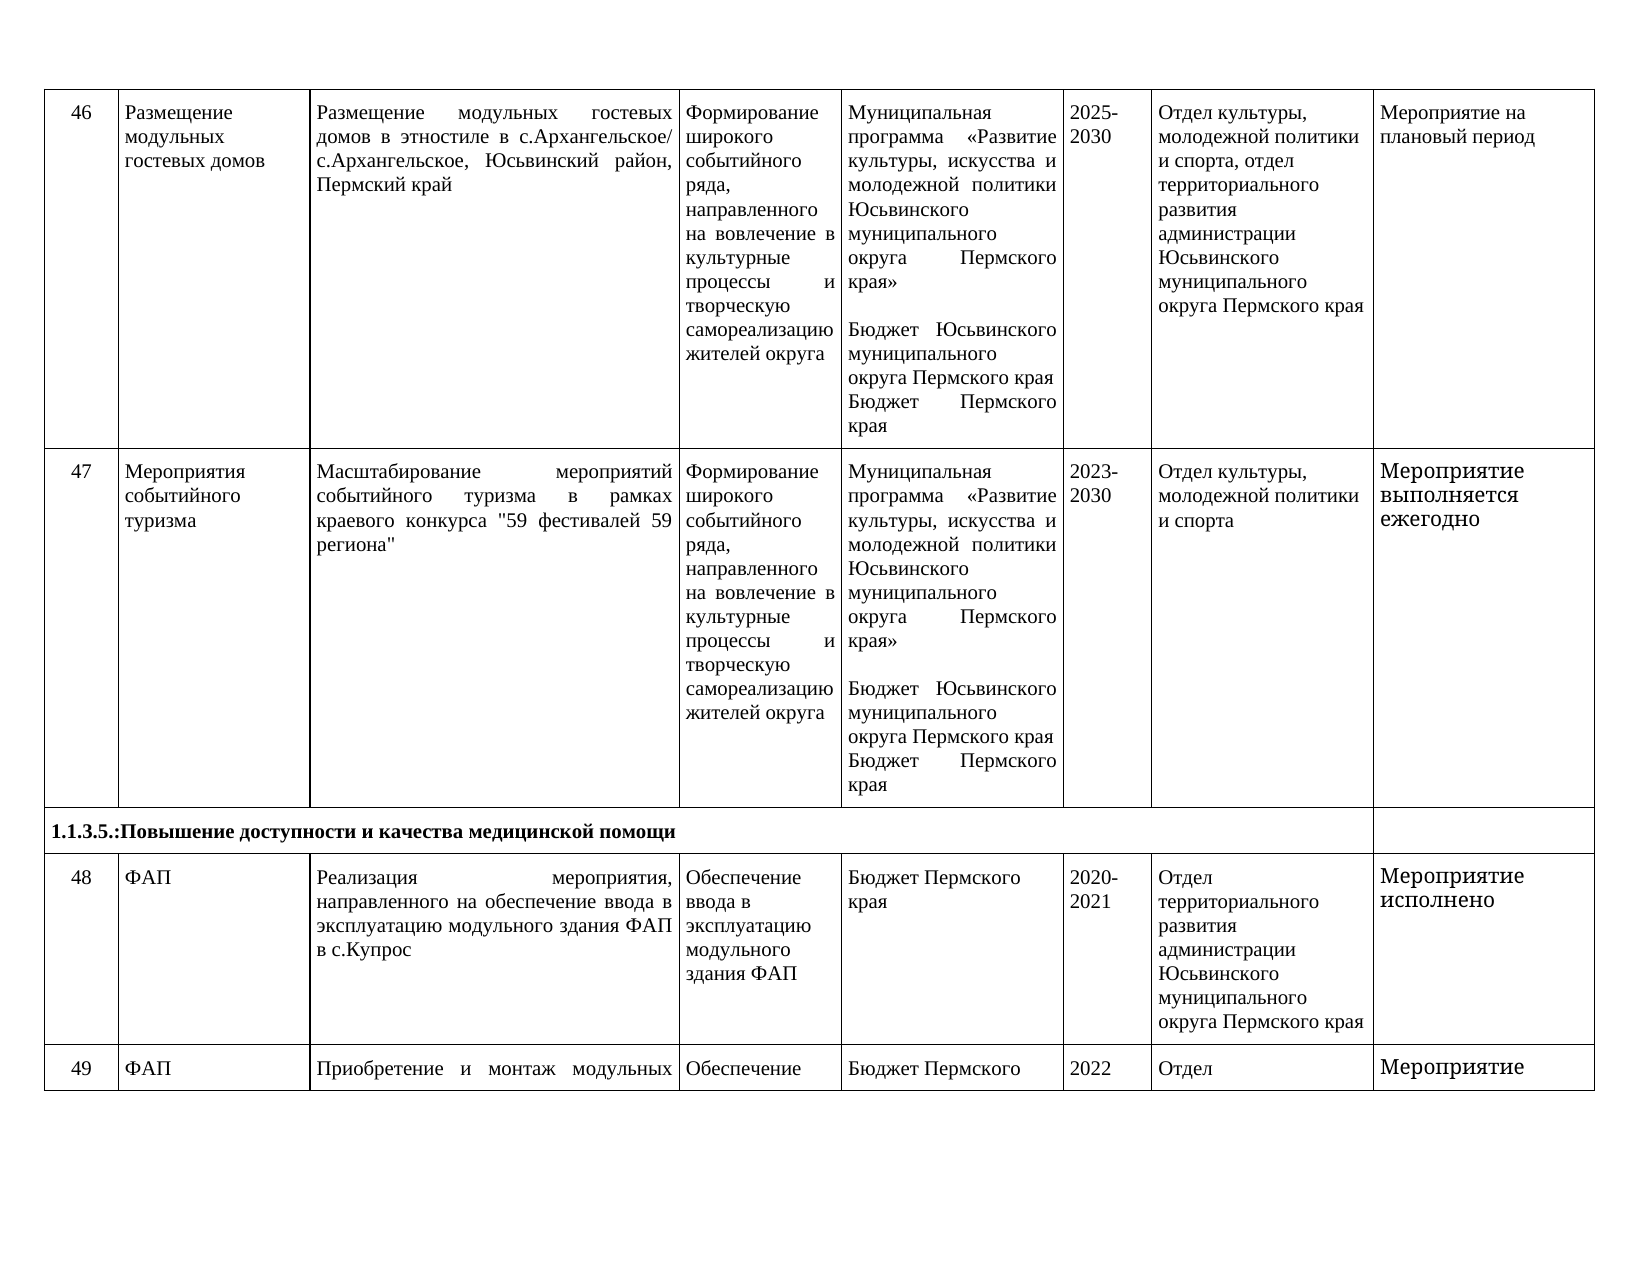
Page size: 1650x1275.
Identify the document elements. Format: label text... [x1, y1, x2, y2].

table_cell 49 [45, 1045, 118, 1090]
table_cell 47 [45, 449, 118, 807]
table_cell Размещение модульных гостевых домов [119, 90, 309, 448]
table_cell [1152, 90, 1373, 448]
table_cell 46 [45, 90, 118, 448]
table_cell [842, 90, 1063, 448]
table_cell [842, 1045, 1063, 1090]
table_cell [680, 90, 841, 448]
table_cell ФАП [119, 854, 309, 1044]
table_cell ФАП [119, 1045, 309, 1090]
table_cell Мероприятие выполняется ежегодно [1374, 449, 1594, 807]
table_cell Обеспечение ввода в эксплуатацию модульного здания ФАП [680, 854, 841, 1044]
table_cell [311, 1045, 679, 1090]
table_cell Мероприятие исполнено [1374, 854, 1594, 1044]
table_cell 2020-2021 [1064, 854, 1151, 1044]
table_cell 2022 [1064, 1045, 1151, 1090]
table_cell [1374, 1045, 1594, 1090]
table_cell Отдел культуры, молодежной политики и спорта [1152, 449, 1373, 807]
table_cell Мероприятие на плановый период [1374, 90, 1594, 448]
table_cell Отдел территориального развития администрации Юсьвинского муниципального округа Пермского края [1152, 854, 1373, 1044]
table_cell Бюджет Пермского края [842, 854, 1063, 1044]
table_cell Формирование широкого событийного ряда, направленного на вовлечение в культурные процессы и творческую самореализацию жителей округа [680, 449, 841, 807]
table_cell Масштабирование мероприятий событийного туризма в рамках краевого конкурса "59 фестивалей 59 региона" [311, 449, 679, 807]
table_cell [1152, 1045, 1373, 1090]
table_cell Размещение модульных гостевых домов в этностиле в с.Архангельское/ с.Архангельское, Юсьвинский район, Пермский край [311, 90, 679, 448]
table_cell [680, 1045, 841, 1090]
table_cell [1374, 808, 1594, 853]
table_cell 48 [45, 854, 118, 1044]
table_cell 2025-2030 [1064, 90, 1151, 448]
table_cell Мероприятия событийного туризма [119, 449, 309, 807]
table_cell Реализация мероприятия, направленного на обеспечение ввода в эксплуатацию модульного здания ФАП в с.Купрос [311, 854, 679, 1044]
table_cell 1.1.3.5.:Повышение доступности и качества медицинской помощи [45, 808, 1373, 853]
table_cell 2023-2030 [1064, 449, 1151, 807]
